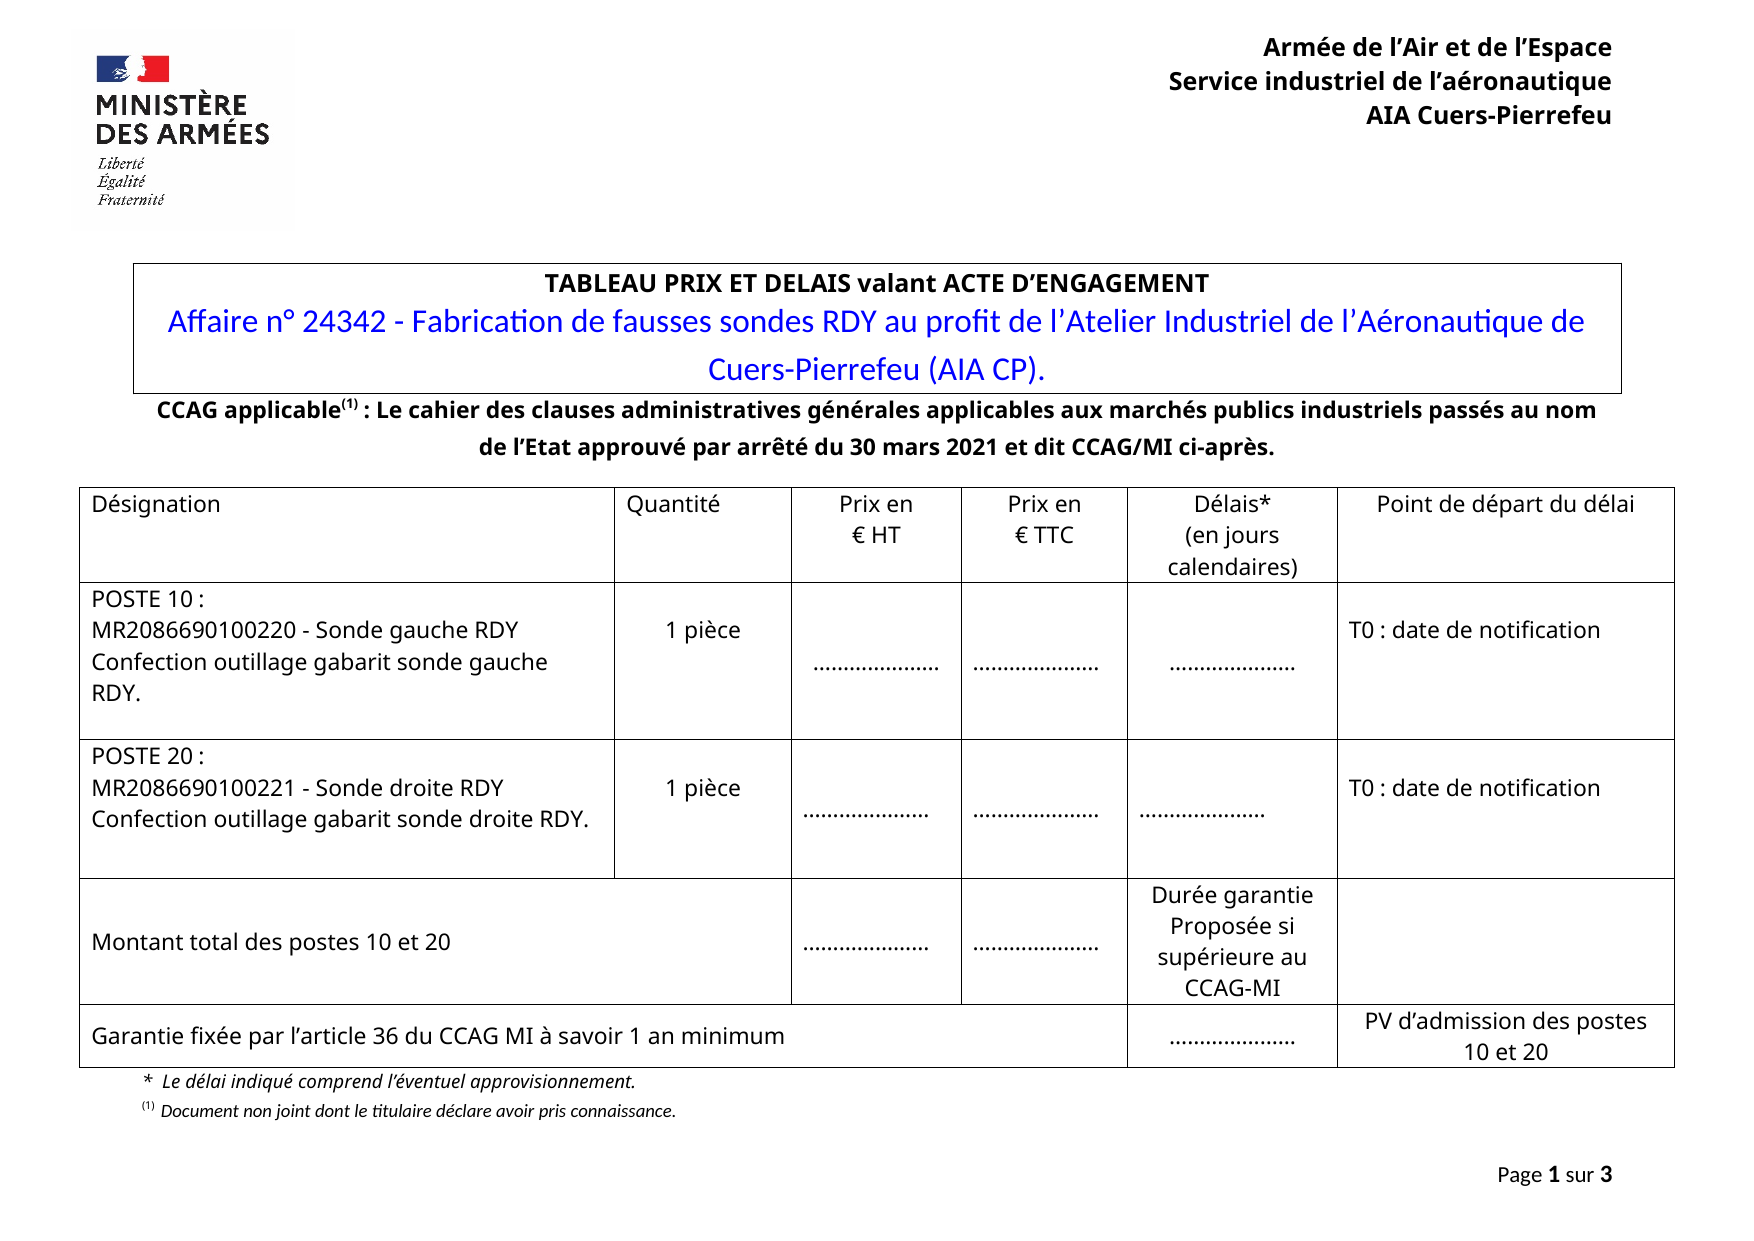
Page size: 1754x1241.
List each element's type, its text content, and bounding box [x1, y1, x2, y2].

table_header Délais* (en jours calendaires) [1128, 488, 1337, 582]
text (1) Document non joint dont le titulaire déclare avoir pris connaissance. [142, 1097, 1612, 1123]
table_cell [1338, 879, 1674, 1004]
table_cell ………………… [962, 583, 1127, 739]
text Armée de l’Air et de l’Espace [295, 29, 1612, 64]
text Affaire n° 24342 - Fabrication de fausses sondes RDY au profit de l’Atelier Industriel de l’Aéronautique de Cuers-Pierrefeu (AIA CP). [134, 296, 1621, 393]
table_header Quantité [615, 488, 791, 582]
table_cell T0 : date de notification [1338, 740, 1674, 878]
table_cell PV d’admission des postes 10 et 20 [1338, 1005, 1674, 1067]
table_cell 1 pièce [615, 740, 791, 878]
table_cell ………………… [1128, 1005, 1337, 1067]
table_cell Durée garantie Proposée si supérieure au CCAG-MI [1128, 879, 1337, 1004]
text AIA Cuers-Pierrefeu [295, 98, 1612, 132]
table_cell ………………… [792, 740, 961, 878]
text TABLEAU PRIX ET DELAIS valant ACTE D’ENGAGEMENT [134, 264, 1621, 296]
table_header Désignation [80, 488, 614, 582]
text CCAG applicable(1) : Le cahier des clauses administratives générales applicables aux marchés publics industriels passés au nom de l’Etat approuvé par arrêté du 30 mars 2021 et dit CCAG/MI ci-après. [142, 394, 1612, 462]
table_cell ………………… [792, 583, 961, 739]
table_cell T0 : date de notification [1338, 583, 1674, 739]
table_cell 1 pièce [615, 583, 791, 739]
text * Le délai indiqué comprend l’éventuel approvisionnement. [142, 1068, 1612, 1094]
table_cell ………………… [792, 879, 961, 1004]
picture [70, 29, 295, 231]
table_header Prix en € TTC [962, 488, 1127, 582]
table_header Prix en € HT [792, 488, 961, 582]
table_cell ………………… [1128, 583, 1337, 739]
table_cell ………………… [962, 740, 1127, 878]
table_cell ………………… [1128, 740, 1337, 878]
table_header Point de départ du délai [1338, 488, 1674, 582]
table_cell POSTE 20 : MR2086690100221 - Sonde droite RDY Confection outillage gabarit sonde droite RDY. [80, 740, 614, 878]
table_cell Montant total des postes 10 et 20 [80, 879, 791, 1004]
table_cell POSTE 10 : MR2086690100220 - Sonde gauche RDY Confection outillage gabarit sonde gauche RDY. [80, 583, 614, 739]
table_cell ………………… [962, 879, 1127, 1004]
table_cell Garantie fixée par l’article 36 du CCAG MI à savoir 1 an minimum [80, 1005, 1127, 1067]
text Service industriel de l’aéronautique [295, 64, 1612, 98]
